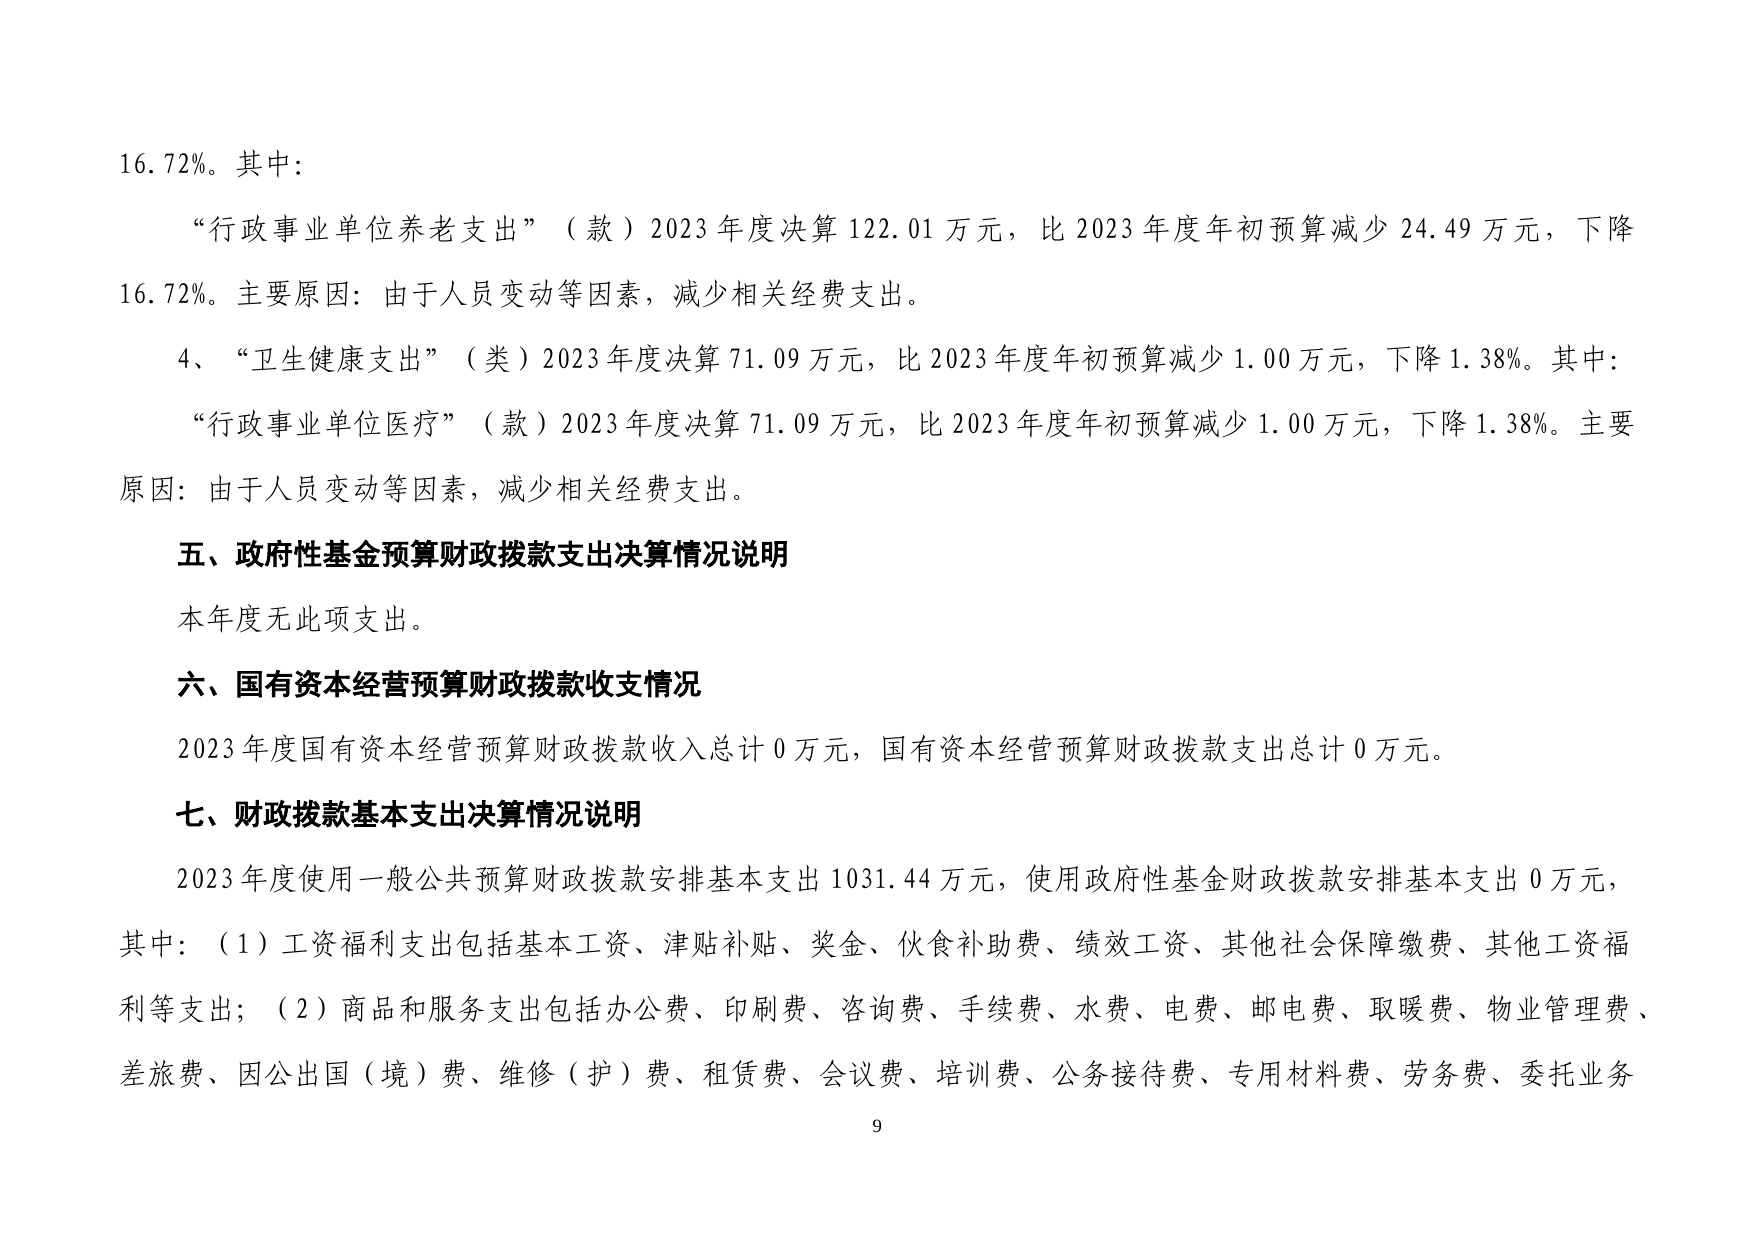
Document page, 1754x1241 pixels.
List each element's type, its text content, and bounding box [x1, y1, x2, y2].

text 本年度无此项支出。 [118, 584, 1636, 649]
text “行政事业单位养老支出”（款）2023年度决算122.01万元，比2023年度年初预算减少24.49万元，下降16.72%。主要原因：由于人员变动等因素，减少相关经费支出。 [118, 194, 1636, 324]
text “行政事业单位医疗”（款）2023年度决算71.09万元，比2023年度年初预算减少1.00万元，下降1.38%。主要原因：由于人员变动等因素，减少相关经费支出。 [118, 389, 1636, 519]
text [118, 844, 1636, 1104]
text 七、财政拨款基本支出决算情况说明 [118, 779, 1636, 844]
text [118, 129, 1636, 194]
text 六、国有资本经营预算财政拨款收支情况 [118, 649, 1636, 714]
text 4、“卫生健康支出”（类）2023年度决算71.09万元，比2023年度年初预算减少1.00万元，下降1.38%。其中： [118, 324, 1636, 389]
text 五、政府性基金预算财政拨款支出决算情况说明 [118, 519, 1636, 584]
text 2023年度国有资本经营预算财政拨款收入总计0万元，国有资本经营预算财政拨款支出总计0万元。 [118, 714, 1636, 779]
